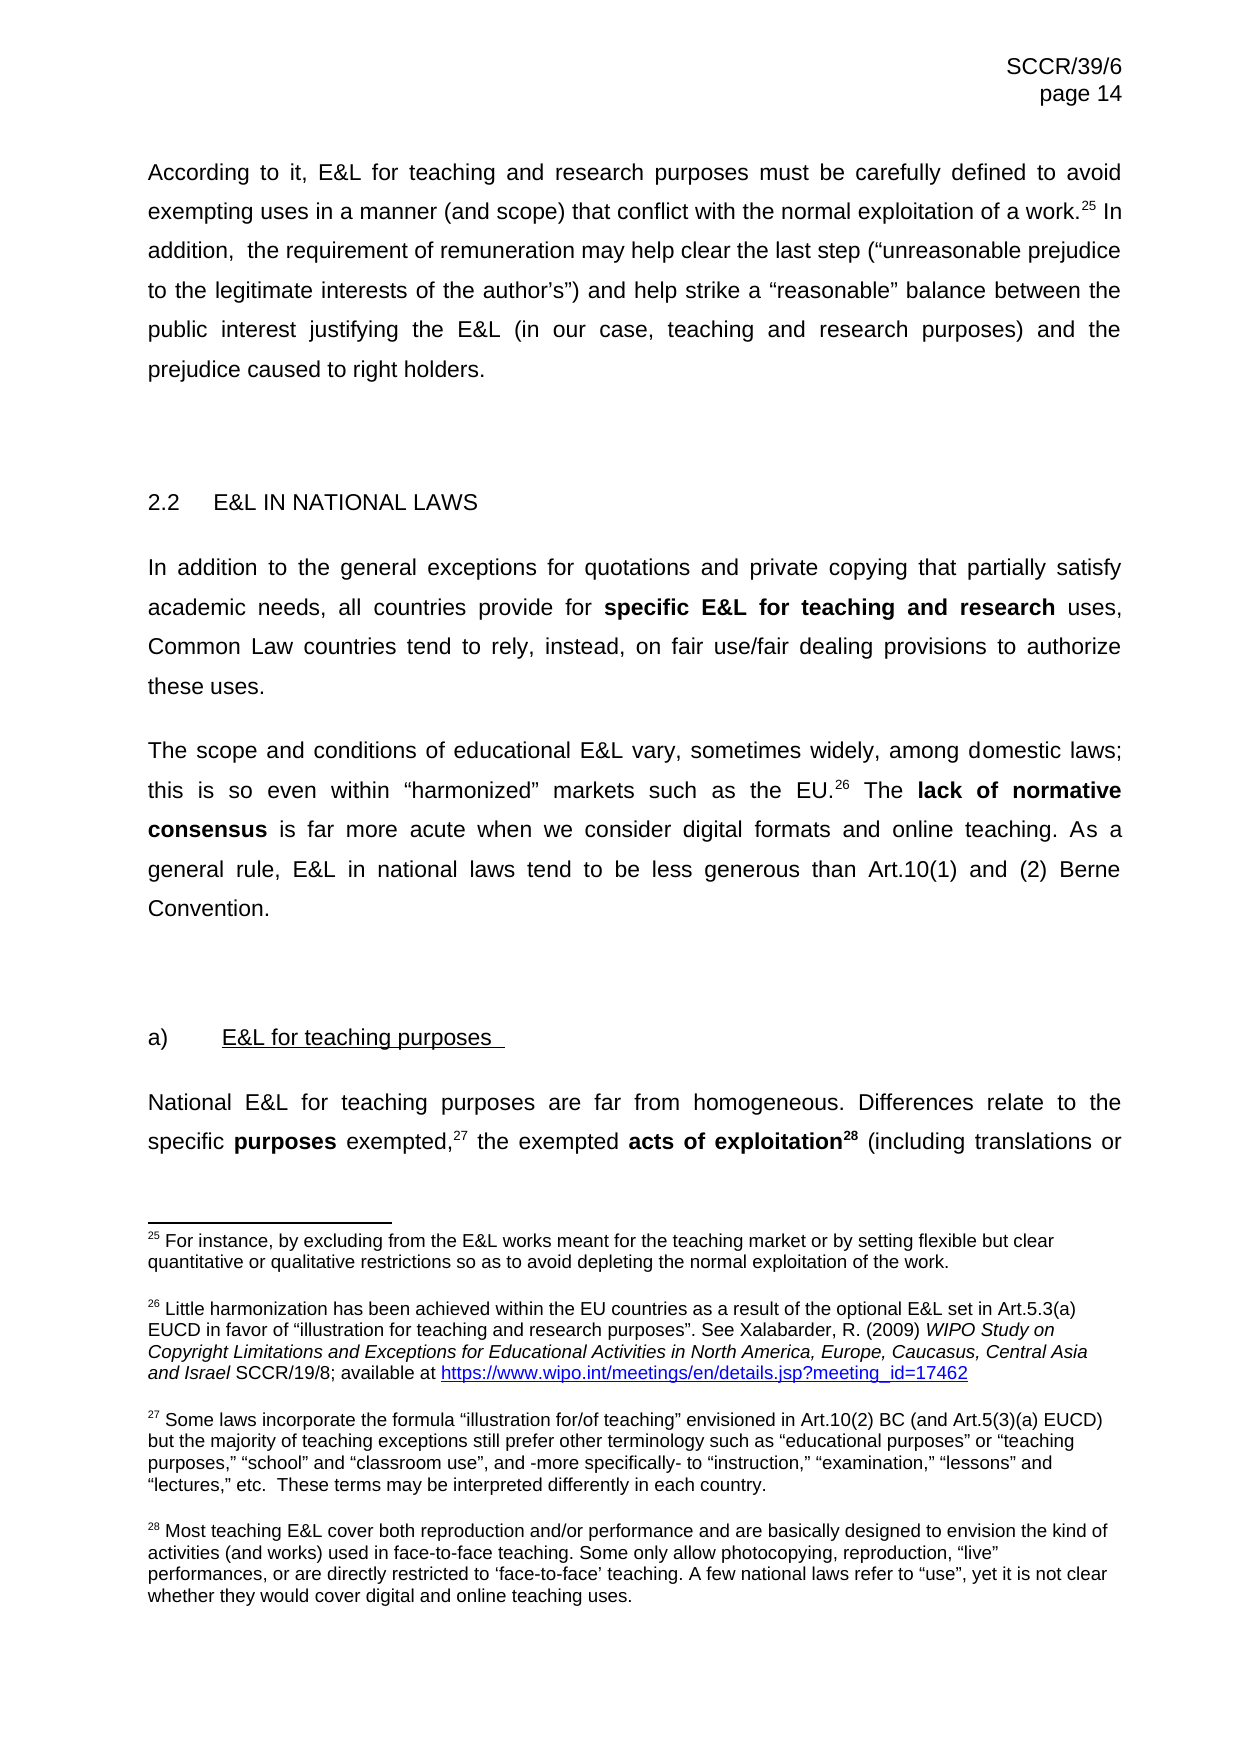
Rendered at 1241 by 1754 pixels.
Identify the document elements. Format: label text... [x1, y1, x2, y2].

text The scope and conditions of educational E&L vary, sometimes widely, among domestic laws; this is so even within “harmonized” markets such as the EU. The lack of normative consensus is far more acute when we consider digital formats and online teaching. As a general rule, E&L in national laws tend to be less generous than Art.10(1) and (2) Berne Convention. [148, 737, 1122, 921]
list E&L for teaching purposes [148, 1024, 1122, 1050]
text According to it, E&L for teaching and research purposes must be carefully defined to avoid exempting uses in a manner (and scope) that conflict with the normal exploitation of a work. In addition, the requirement of remuneration may help clear the last step (“unreasonable prejudice to the legitimate interests of the author’s”) and help strike a “reasonable” balance between the public interest justifying the E&L (in our case, teaching and research purposes) and the prejudice caused to right holders. [148, 158, 1122, 382]
text In addition to the general exceptions for quotations and private copying that partially satisfy academic needs, all countries provide for specific E&L for teaching and research uses, Common Law countries tend to rely, instead, on fair use/fair dealing provisions to authorize these uses. [148, 554, 1122, 699]
text National E&L for teaching purposes are far from homogeneous. Differences relate to the specific purposes exempted, the exempted acts of exploitation (including translations or not), beneficiary institutions and/or individual users, as well as the kind and amount of works that may be used. [148, 1088, 1122, 1154]
text 2.2 E&L IN NATIONAL LAWS [148, 488, 1122, 515]
